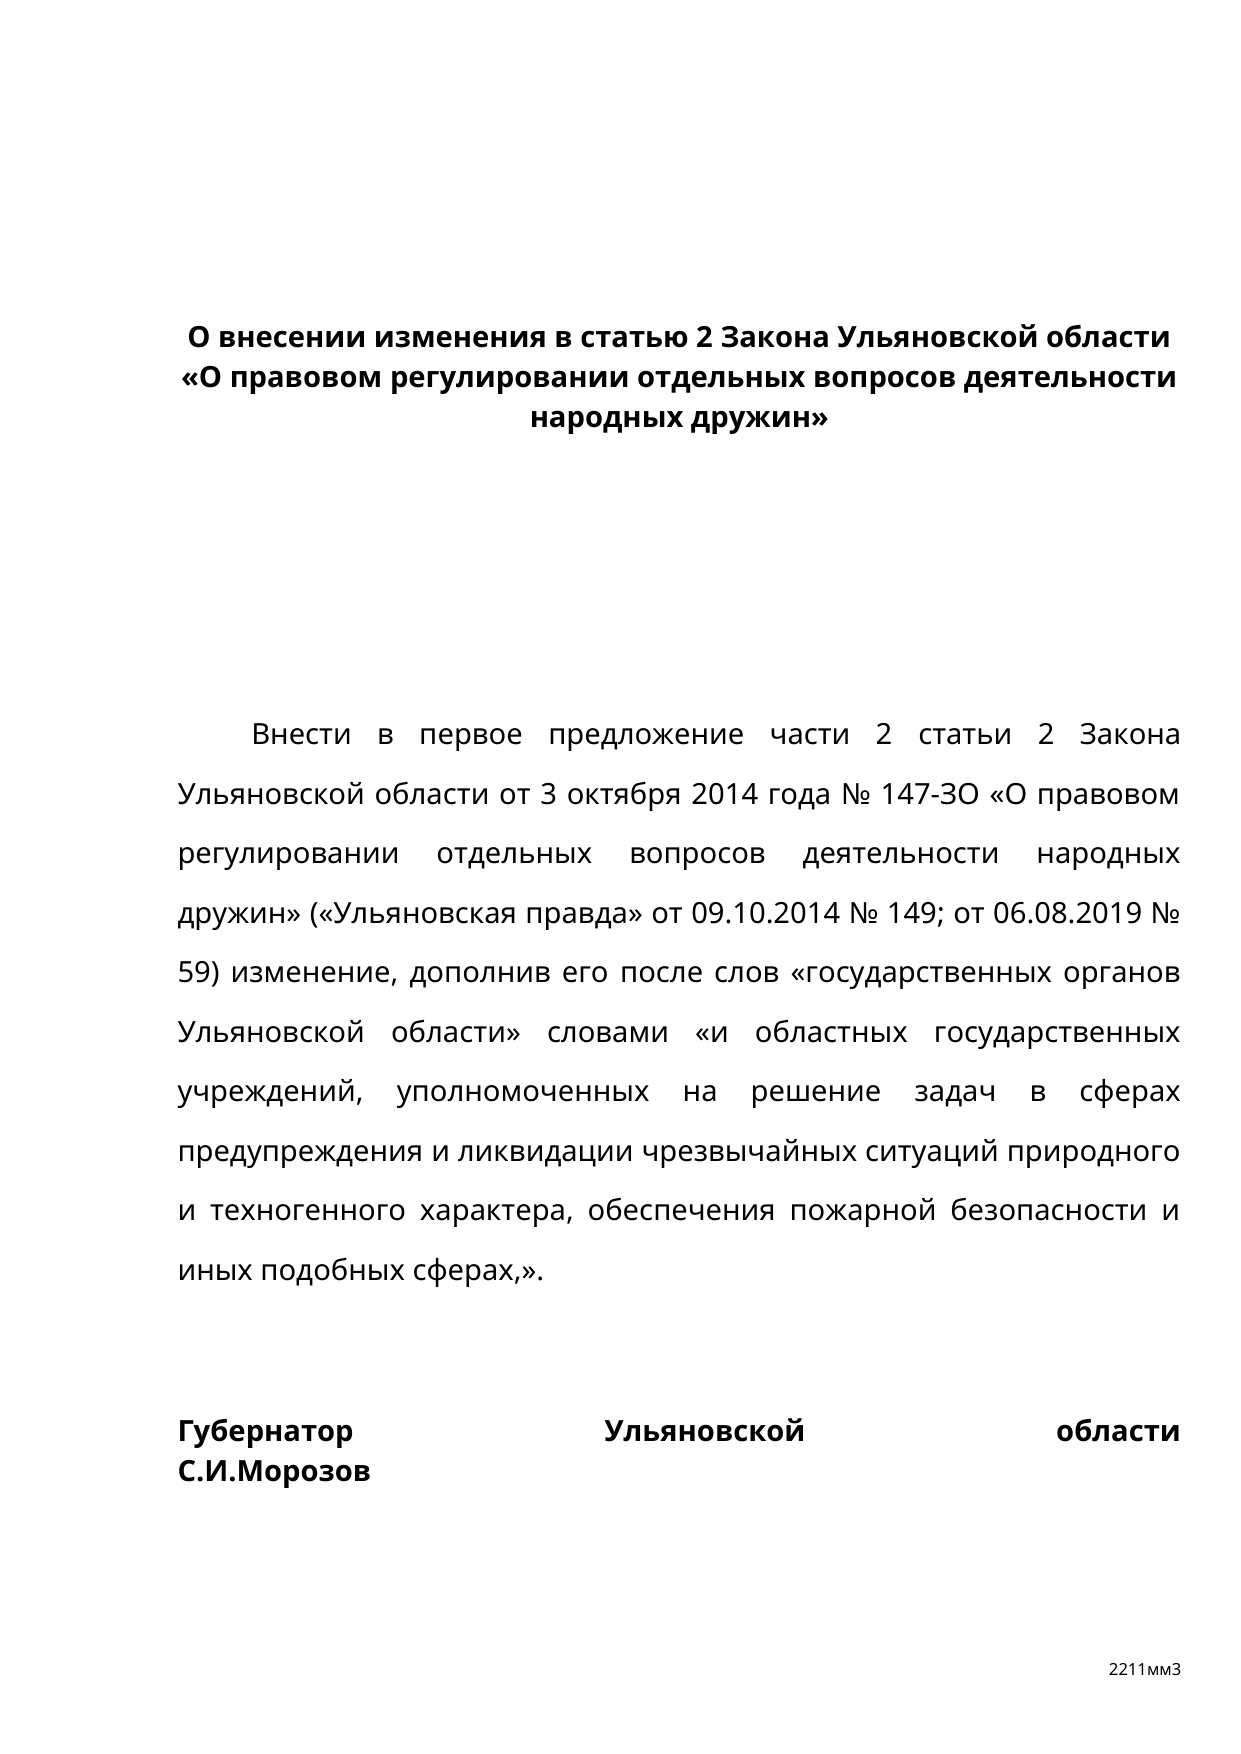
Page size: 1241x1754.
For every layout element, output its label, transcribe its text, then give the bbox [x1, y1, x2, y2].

text Губернатор Ульяновской области С.И.Морозов [177, 1410, 1181, 1490]
text О внесении изменения в статью 2 Закона Ульяновской области «О правовом регулировании отдельных вопросов деятельности народных дружин» [177, 317, 1181, 436]
text Внести в первое предложение части 2 статьи 2 Закона Ульяновской области от 3 октября 2014 года № 147-ЗО «О правовом регулировании отдельных вопросов деятельности народных дружин» («Ульяновская правда» от 09.10.2014 № 149; от 06.08.2019 № 59) изменение, дополнив его после слов «государственных органов Ульяновской области» словами «и областных государственных учреждений, уполномоченных на решение задач в сферах предупреждения и ликвидации чрезвычайных ситуаций природного и техногенного характера, обеспечения пожарной безопасности и иных подобных сферах,». [177, 713, 1181, 1288]
